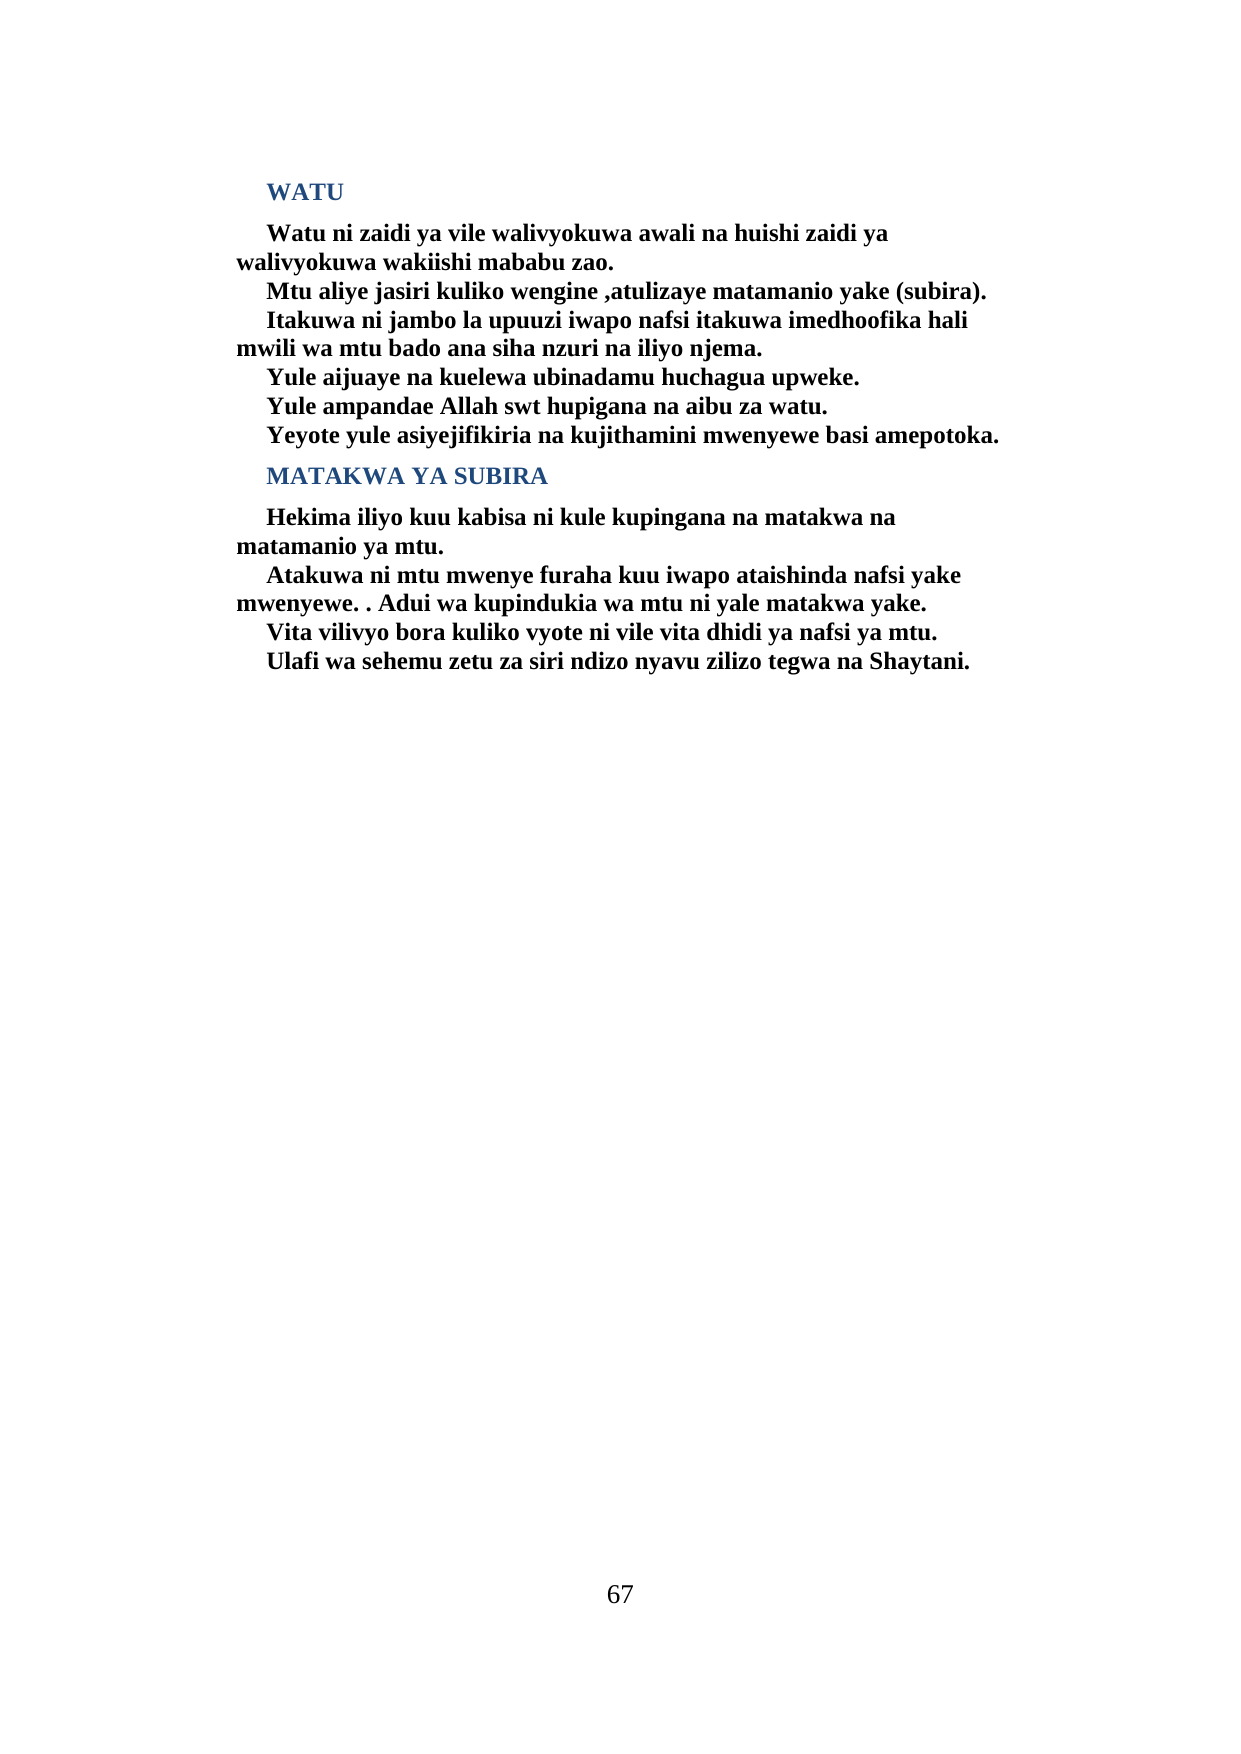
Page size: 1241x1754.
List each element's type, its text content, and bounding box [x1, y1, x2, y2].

text Hekima iliyo kuu kabisa ni kule kupingana na matakwa na matamanio ya mtu. [236, 502, 1004, 560]
text Yeyote yule asiyejifikiria na kujithamini mwenyewe basi amepotoka. [236, 420, 1004, 448]
text Ulafi wa sehemu zetu za siri ndizo nyavu zilizo tegwa na Shaytani. [236, 646, 1004, 675]
text Mtu aliye jasiri kuliko wengine ,atulizaye matamanio yake (subira). [236, 276, 1004, 305]
text Vita vilivyo bora kuliko vyote ni vile vita dhidi ya nafsi ya mtu. [236, 617, 1004, 646]
text Atakuwa ni mtu mwenye furaha kuu iwapo ataishinda nafsi yake mwenyewe. . Adui wa kupindukia wa mtu ni yale matakwa yake. [236, 560, 1004, 617]
text Watu ni zaidi ya vile walivyokuwa awali na huishi zaidi ya walivyokuwa wakiishi mababu zao. [236, 218, 1004, 276]
text Yule aijuaye na kuelewa ubinadamu huchagua upweke. [236, 362, 1004, 391]
subtitle MATAKWA YA SUBIRA [236, 461, 1004, 490]
subtitle WATU [236, 177, 1004, 206]
text Yule ampandae Allah swt hupigana na aibu za watu. [236, 391, 1004, 420]
text Itakuwa ni jambo la upuuzi iwapo nafsi itakuwa imedhoofika hali mwili wa mtu bado ana siha nzuri na iliyo njema. [236, 305, 1004, 362]
